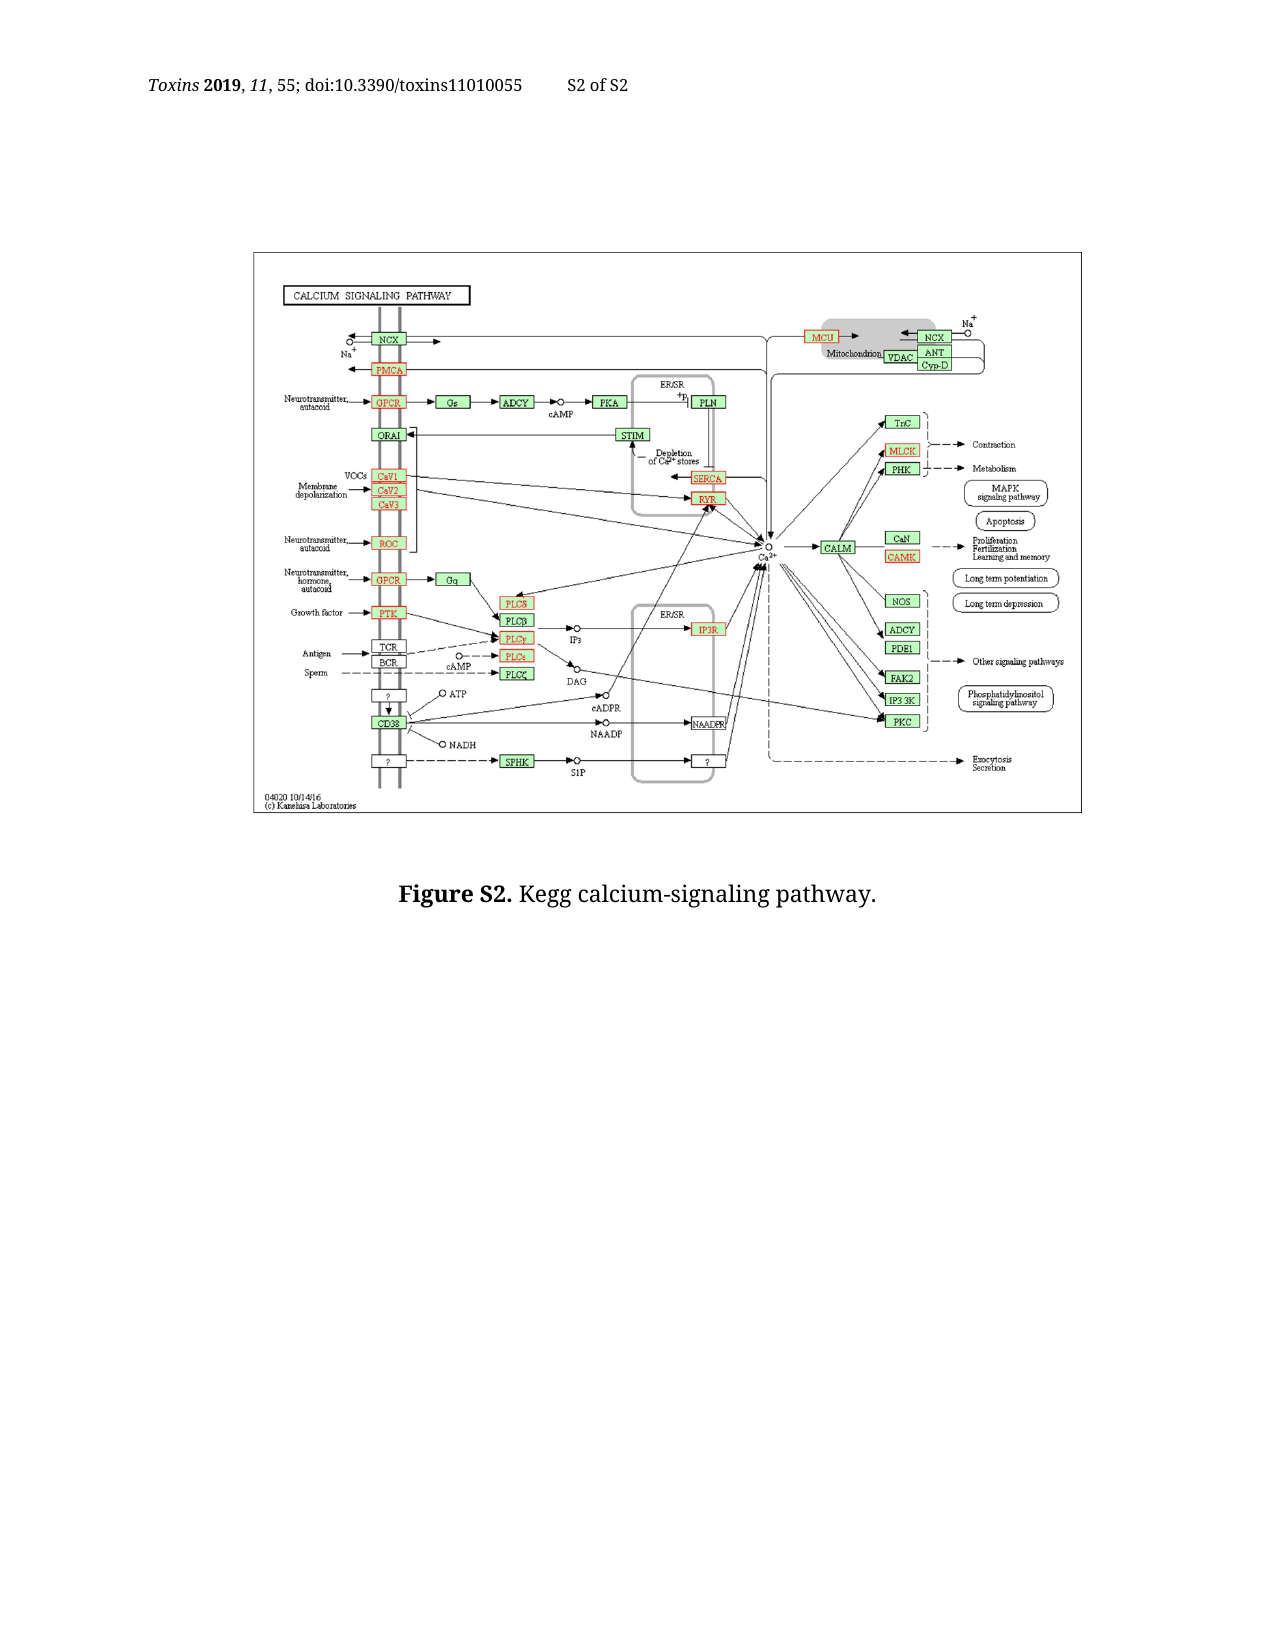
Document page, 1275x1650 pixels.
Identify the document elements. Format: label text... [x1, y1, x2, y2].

picture [191, 147, 1167, 878]
text Figure S2. Kegg calcium-signaling pathway. [192, 878, 1083, 909]
